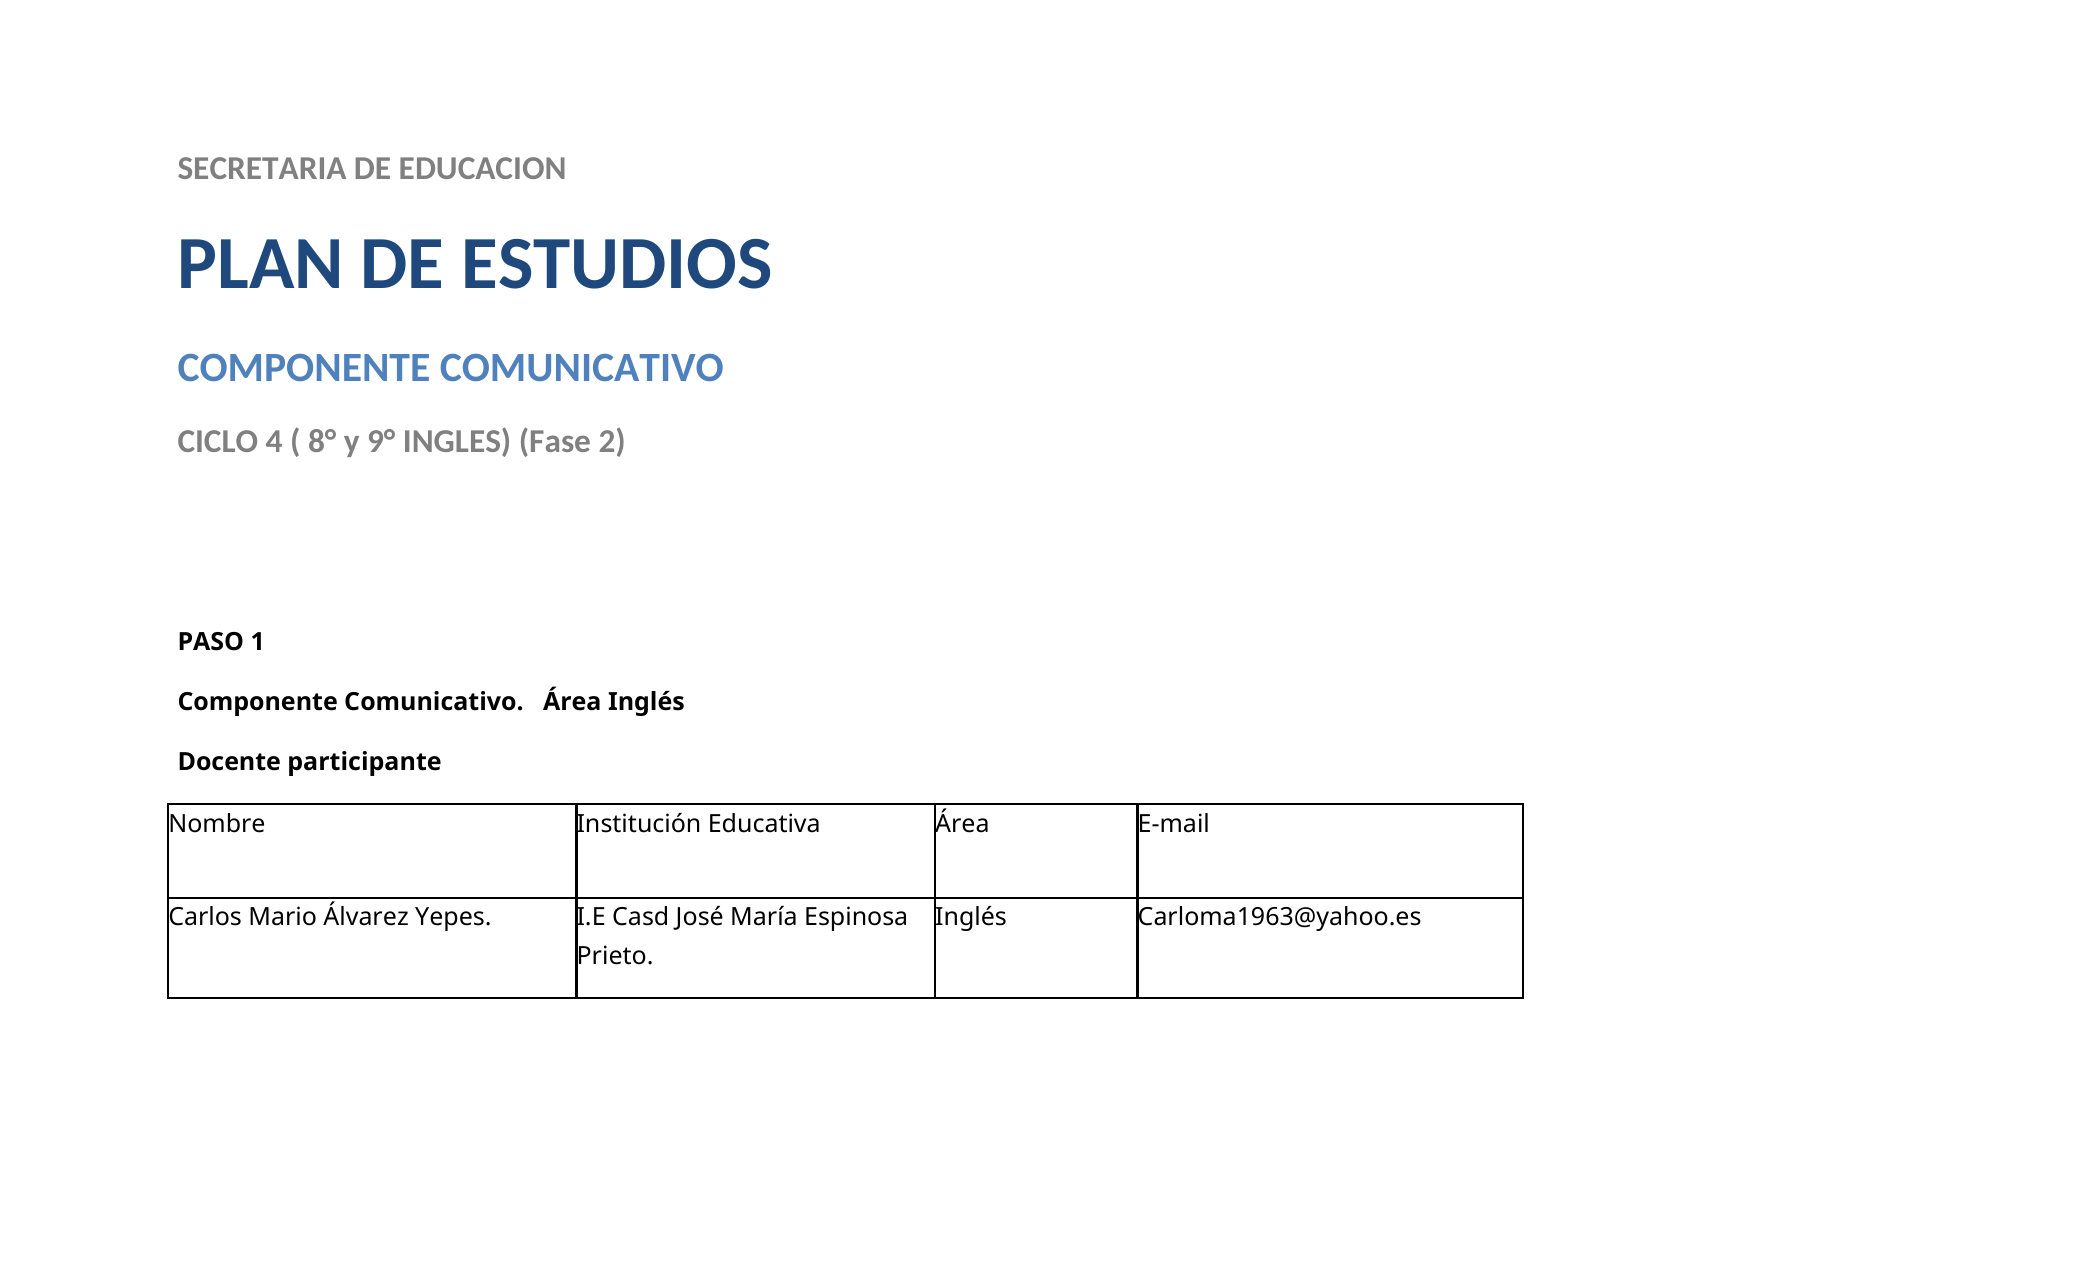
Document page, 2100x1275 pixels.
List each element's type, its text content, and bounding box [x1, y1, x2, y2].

text PASO 1 [177, 623, 1923, 657]
table_header Nombre [169, 805, 575, 897]
text Componente Comunicativo. Área Inglés [177, 683, 1923, 717]
table_header E-mail [1139, 805, 1522, 897]
table_cell Carlos Mario Álvarez Yepes. [169, 899, 575, 997]
text Docente participante [177, 743, 1923, 777]
text CICLO 4 ( 8° y 9° INGLES) (Fase 2) [177, 421, 1923, 461]
table_header Institución Educativa [578, 805, 934, 897]
table_header Área [936, 805, 1136, 897]
text PLAN DE ESTUDIOS [177, 215, 1923, 307]
table_cell Carloma1963@yahoo.es [1139, 899, 1522, 997]
table_cell Inglés [936, 899, 1136, 997]
text SECRETARIA DE EDUCACION [177, 148, 1923, 188]
table_cell I.E Casd José María Espinosa Prieto. [578, 899, 934, 997]
text COMPONENTE COMUNICATIVO [177, 341, 1923, 392]
